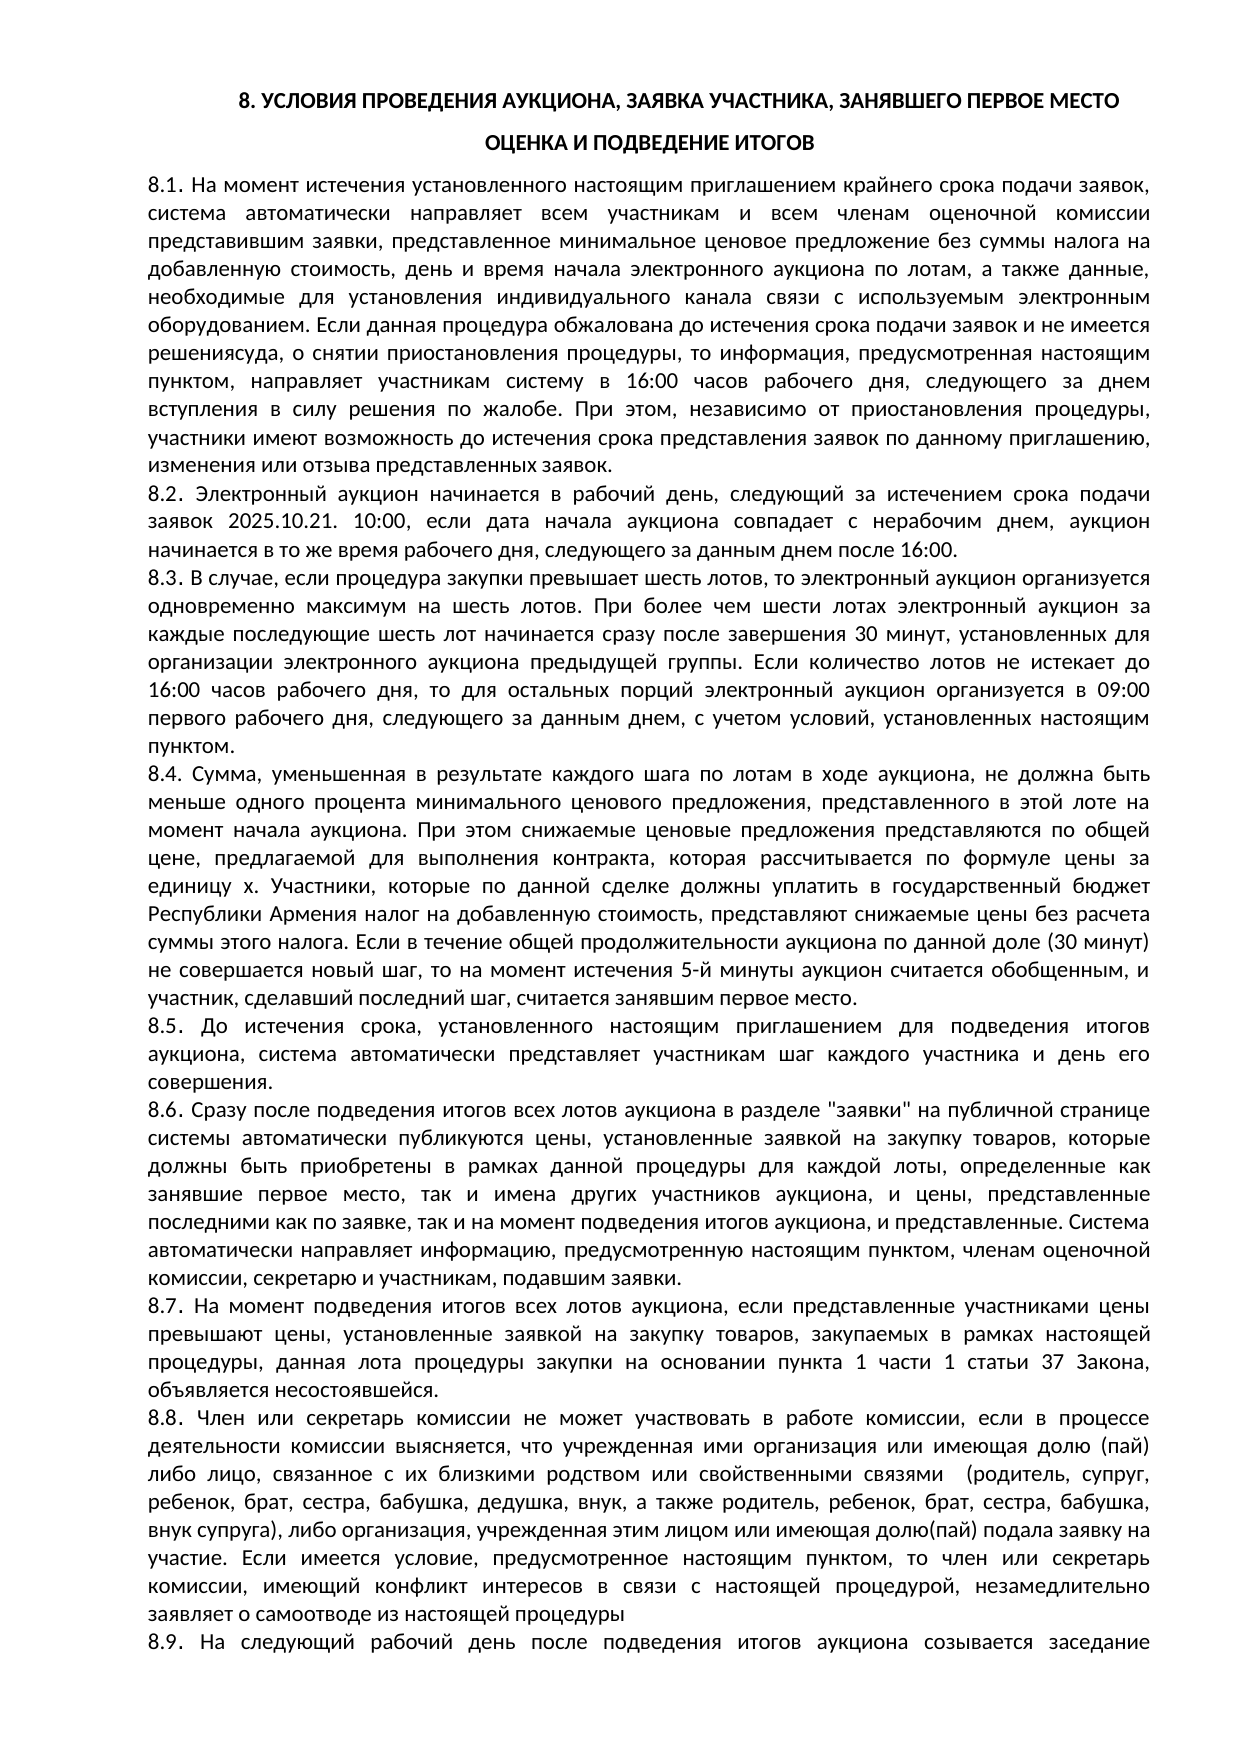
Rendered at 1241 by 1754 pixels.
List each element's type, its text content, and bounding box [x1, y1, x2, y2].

text 8.5․ До истечения срока, установленного настоящим приглашением для подведения итогов аукциона, система автоматически представляет участникам шаг каждого участника и день его совершения. [148, 1011, 1152, 1095]
text 8. УСЛОВИЯ ПРОВЕДЕНИЯ АУКЦИОНА, ЗАЯВКА УЧАСТНИКА, ЗАНЯВШЕГО ПЕРВОЕ МЕСТО ОЦЕНКА И ПОДВЕДЕНИЕ ИТОГОВ [148, 86, 1152, 156]
text 8.4. Сумма, уменьшенная в результате каждого шага по лотам в ходе аукциона, не должна быть меньше одного процента минимального ценового предложения, представленного в этой лоте на момент начала аукциона. При этом снижаемые ценовые предложения представляются по общей цене, предлагаемой для выполнения контракта, которая рассчитывается по формуле цены за единицу x. Участники, которые по данной сделке должны уплатить в государственный бюджет Республики Армения налог на добавленную стоимость, представляют снижаемые цены без расчета суммы этого налога. Если в течение общей продолжительности аукциона по данной доле (30 минут) не совершается новый шаг, то на момент истечения 5-й минуты аукцион считается обобщенным, и участник, сделавший последний шаг, считается занявшим первое место. [148, 759, 1152, 1011]
text 8.1․ На момент истечения установленного настоящим приглашением крайнего срока подачи заявок, система автоматически направляет всем участникам и всем членам оценочной комиссии представившим заявки, представленное минимальное ценовое предложение без суммы налога на добавленную стоимость, день и время начала электронного аукциона по лотам, а также данные, необходимые для установления индивидуального канала связи с используемым электронным оборудованием. Если данная процедура обжалована до истечения срока подачи заявок и не имеется решениясуда, о снятии приостановления процедуры, то информация, предусмотренная настоящим пунктом, направляет участникам систему в 16:00 часов рабочего дня, следующего за днем вступления в силу решения по жалобе. При этом, независимо от приостановления процедуры, участники имеют возможность до истечения срока представления заявок по данному приглашению, изменения или отзыва представленных заявок. [148, 170, 1152, 479]
text 8.6․ Сразу после подведения итогов всех лотов аукциона в разделе "заявки" на публичной странице системы автоматически публикуются цены, установленные заявкой на закупку товаров, которые должны быть приобретены в рамках данной процедуры для каждой лоты, определенные как занявшие первое место, так и имена других участников аукциона, и цены, представленные последними как по заявке, так и на момент подведения итогов аукциона, и представленные. Система автоматически направляет информацию, предусмотренную настоящим пунктом, членам оценочной комиссии, секретарю и участникам, подавшим заявки. [148, 1095, 1152, 1291]
text 8.8․ Член или секретарь комиссии не может участвовать в работе комиссии, если в процессе деятельности комиссии выясняется, что учрежденная ими организация или имеющая долю (пай) либо лицо, связанное с их близкими родством или свойственными связями (родитель, супруг, ребенок, брат, сестра, бабушка, дедушка, внук, а также родитель, ребенок, брат, сестра, бабушка, внук супруга), либо организация, учрежденная этим лицом или имеющая долю(пай) подала заявку на участие. Если имеется условие, предусмотренное настоящим пунктом, то член или секретарь комиссии, имеющий конфликт интересов в связи с настоящей процедурой, незамедлительно заявляет о самоотводе из настоящей процедуры [148, 1403, 1152, 1627]
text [148, 1627, 1152, 1656]
text 8.7․ На момент подведения итогов всех лотов аукциона, если представленные участниками цены превышают цены, установленные заявкой на закупку товаров, закупаемых в рамках настоящей процедуры, данная лота процедуры закупки на основании пункта 1 части 1 статьи 37 Закона, объявляется несостоявшейся. [148, 1291, 1152, 1403]
text 8.3․ В случае, если процедура закупки превышает шесть лотов, то электронный аукцион организуется одновременно максимум на шесть лотов. При более чем шести лотах электронный аукцион за каждые последующие шесть лот начинается сразу после завершения 30 минут, установленных для организации электронного аукциона предыдущей группы. Если количество лотов не истекает до 16:00 часов рабочего дня, то для остальных порций электронный аукцион организуется в 09:00 первого рабочего дня, следующего за данным днем, с учетом условий, установленных настоящим пунктом. [148, 563, 1152, 759]
text 8.2․ Электронный аукцион начинается в рабочий день, следующий за истечением срока подачи заявок 2025.10.21. 10:00 , если дата начала аукциона совпадает с нерабочим днем, аукцион начинается в то же время рабочего дня, следующего за данным днем после 16:00. [148, 479, 1152, 563]
